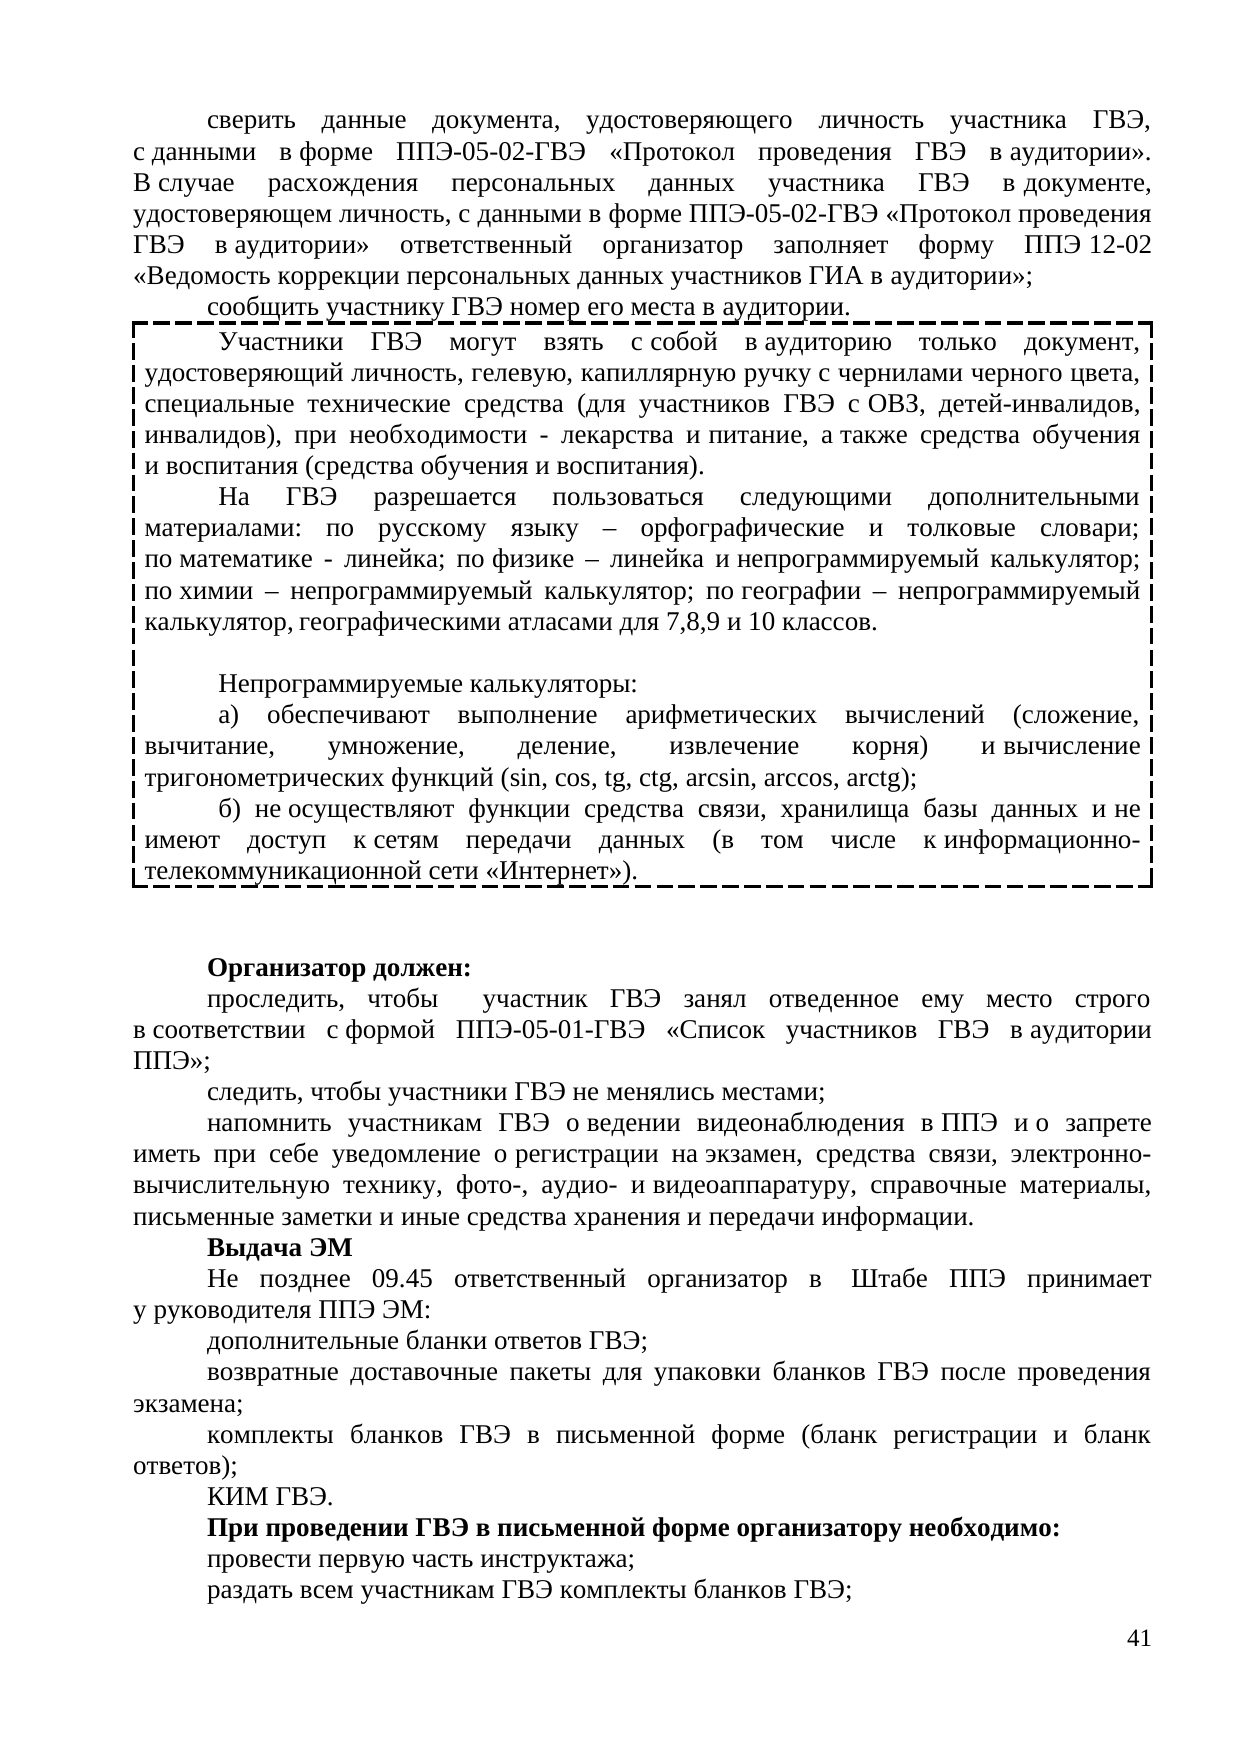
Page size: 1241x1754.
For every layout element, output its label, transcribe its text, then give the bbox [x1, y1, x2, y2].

text провести первую часть инструктажа; [133, 1542, 1152, 1573]
text раздать всем участникам ГВЭ комплекты бланков ГВЭ; [133, 1573, 1152, 1605]
text дополнительные бланки ответов ГВЭ; [133, 1324, 1152, 1356]
text следить, чтобы участники ГВЭ не менялись местами; [133, 1075, 1152, 1106]
text При проведении ГВЭ в письменной форме организатору необходимо: [133, 1511, 1152, 1542]
text проследить, чтобы участник ГВЭ занял отведенное ему место строго в соответствии с формой ППЭ-05-01-ГВЭ «Список участников ГВЭ в аудитории ППЭ»; [133, 982, 1152, 1075]
text КИМ ГВЭ. [133, 1480, 1152, 1511]
text Не позднее 09.45 ответственный организатор в Штабе ППЭ принимает у руководителя ППЭ ЭМ: [133, 1262, 1152, 1324]
text комплекты бланков ГВЭ в письменной форме (бланк регистрации и бланк ответов); [133, 1418, 1152, 1480]
table_header Участники ГВЭ могут взять с собой в аудиторию только документ, удостоверяющий личность, гелевую, капиллярную ручку с чернилами черного цвета, специальные технические средства (для участников ГВЭ с ОВЗ, детей-инвалидов, инвалидов), при необходимости - лекарства и питание, а также средства обучения и воспитания (средства обучения и воспитания). На ГВЭ разрешается пользоваться следующими дополнительными материалами: по русскому языку – орфографические и толковые словари; по математике - линейка; по физике – линейка и непрограммируемый калькулятор; по химии – непрограммируемый калькулятор; по географии – непрограммируемый калькулятор, географическими атласами для 7,8,9 и 10 классов. Непрограммируемые калькуляторы: а) обеспечивают выполнение арифметических вычислений (сложение, вычитание, умножение, деление, извлечение корня) и вычисление тригонометрических функций (sin, cos, tg, ctg, arcsin, arccos, arctg); б) не осуществляют функции средства связи, хранилища базы данных и не имеют доступ к сетям передачи данных (в том числе к информационно-телекоммуникационной сети «Интернет»). [133, 321, 1152, 885]
text Организатор должен: [133, 951, 1152, 982]
text возвратные доставочные пакеты для упаковки бланков ГВЭ после проведения экзамена; [133, 1356, 1152, 1418]
text напомнить участникам ГВЭ о ведении видеонаблюдения в ППЭ и о запрете иметь при себе уведомление о регистрации на экзамен, средства связи, электронно-вычислительную технику, фото-, аудио- и видеоаппаратуру, справочные материалы, письменные заметки и иные средства хранения и передачи информации. [133, 1106, 1152, 1231]
text сообщить участнику ГВЭ номер его места в аудитории. [133, 290, 1152, 321]
text Выдача ЭМ [133, 1231, 1152, 1262]
text сверить данные документа, удостоверяющего личность участника ГВЭ, с данными в форме ППЭ-05-02-ГВЭ «Протокол проведения ГВЭ в аудитории». В случае расхождения персональных данных участника ГВЭ в документе, удостоверяющем личность, с данными в форме ППЭ-05-02-ГВЭ «Протокол проведения ГВЭ в аудитории» ответственный организатор заполняет форму ППЭ 12-02 «Ведомость коррекции персональных данных участников ГИА в аудитории»; [133, 103, 1152, 290]
